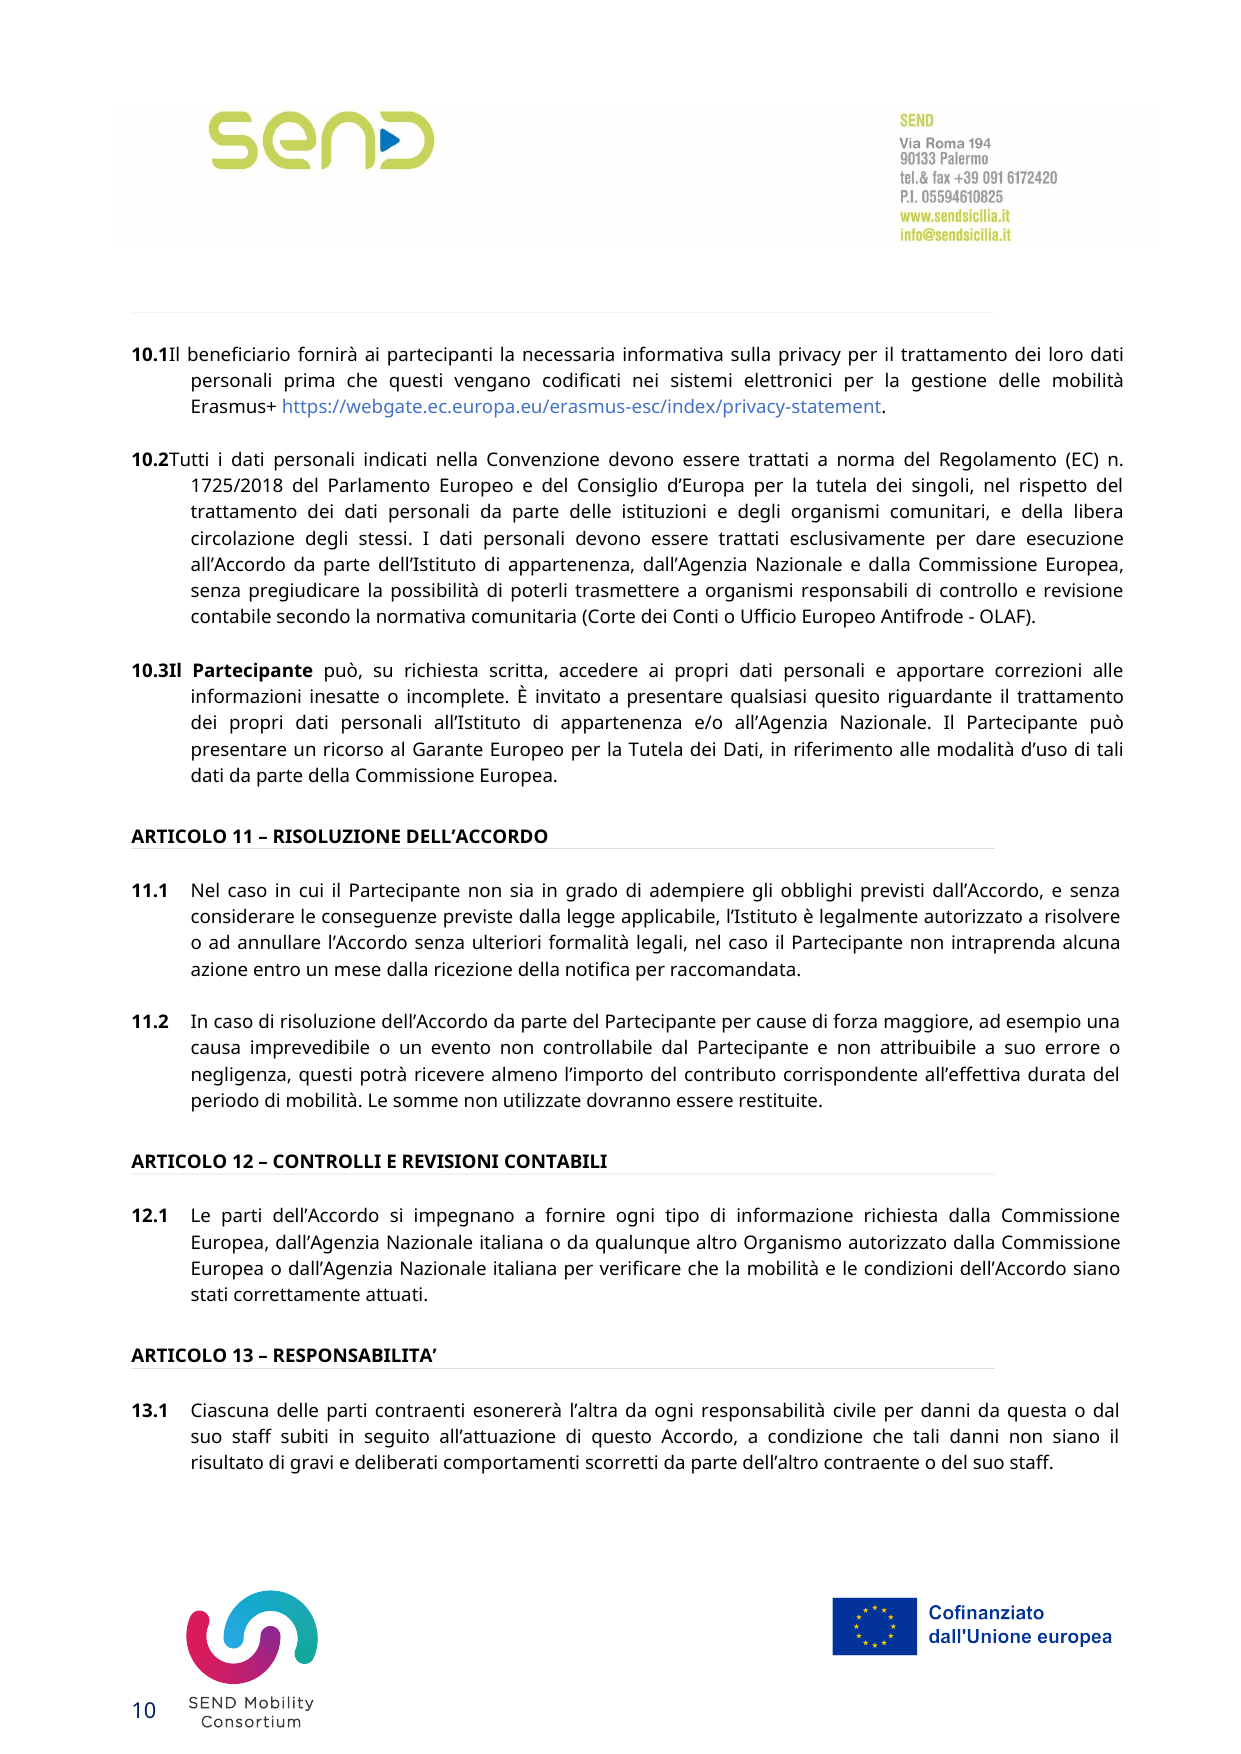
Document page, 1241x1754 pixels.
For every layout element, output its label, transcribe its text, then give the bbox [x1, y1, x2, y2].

picture [828, 1594, 1124, 1660]
picture [110, 106, 1161, 246]
list Ciascuna delle parti contraenti esonererà l’altra da ogni responsabilità civile per danni da questa o dal suo staff subiti in seguito all’attuazione di questo Accordo, a condizione che tali danni non siano il risultato di gravi e deliberati comportamenti scorretti da parte dell’altro contraente o del suo staff. [131, 1397, 1121, 1475]
list Le parti dell’Accordo si impegnano a fornire ogni tipo di informazione richiesta dalla Commissione Europea, dall’Agenzia Nazionale italiana o da qualunque altro Organismo autorizzato dalla Commissione Europea o dall’Agenzia Nazionale italiana per verificare che la mobilità e le condizioni dell’Accordo siano stati correttamente attuati. [131, 1203, 1121, 1307]
list Il Partecipante può, su richiesta scritta, accedere ai propri dati personali e apportare correzioni alle informazioni inesatte o incomplete. È invitato a presentare qualsiasi quesito riguardante il trattamento dei propri dati personali all’Istituto di appartenenza e/o all’Agenzia Nazionale. Il Partecipante può presentare un ricorso al Garante Europeo per la Tutela dei Dati, in riferimento alle modalità d’uso di tali dati da parte della Commissione Europea. [131, 657, 1125, 788]
list Nel caso in cui il Partecipante non sia in grado di adempiere gli obblighi previsti dall’Accordo, e senza considerare le conseguenze previste dalla legge applicabile, l’Istituto è legalmente autorizzato a risolvere o ad annullare l’Accordo senza ulteriori formalità legali, nel caso il Partecipante non intraprenda alcuna azione entro un mese dalla ricezione della notifica per raccomandata. [131, 877, 1121, 981]
list In caso di risoluzione dell’Accordo da parte del Partecipante per cause di forza maggiore, ad esempio una causa imprevedibile o un evento non controllabile dal Partecipante e non attribuibile a suo errore o negligenza, questi potrà ricevere almeno l’importo del contributo corrispondente all’effettiva durata del periodo di mobilità. Le somme non utilizzate dovranno essere restituite. [131, 1008, 1121, 1113]
text ARTICOLO 13 – RESPONSABILITA’ [131, 1343, 1125, 1368]
picture [159, 1564, 345, 1754]
list Il beneficiario fornirà ai partecipanti la necessaria informativa sulla privacy per il trattamento dei loro dati personali prima che questi vengano codificati nei sistemi elettronici per la gestione delle mobilità Erasmus+ https://webgate.ec.europa.eu/erasmus-esc/index/privacy-statement. [131, 341, 1125, 419]
text ARTICOLO 12 – CONTROLLI E REVISIONI CONTABILI [131, 1148, 1125, 1174]
text ARTICOLO 11 – RISOLUZIONE DELL’ACCORDO [131, 823, 1125, 848]
list Tutti i dati personali indicati nella Convenzione devono essere trattati a norma del Regolamento (EC) n. 1725/2018 del Parlamento Europeo e del Consiglio d’Europa per la tutela dei singoli, nel rispetto del trattamento dei dati personali da parte delle istituzioni e degli organismi comunitari, e della libera circolazione degli stessi. I dati personali devono essere trattati esclusivamente per dare esecuzione all’Accordo da parte dell’Istituto di appartenenza, dall’Agenzia Nazionale e dalla Commissione Europea, senza pregiudicare la possibilità di poterli trasmettere a organismi responsabili di controllo e revisione contabile secondo la normativa comunitaria (Corte dei Conti o Ufficio Europeo Antifrode - OLAF). [131, 446, 1125, 629]
